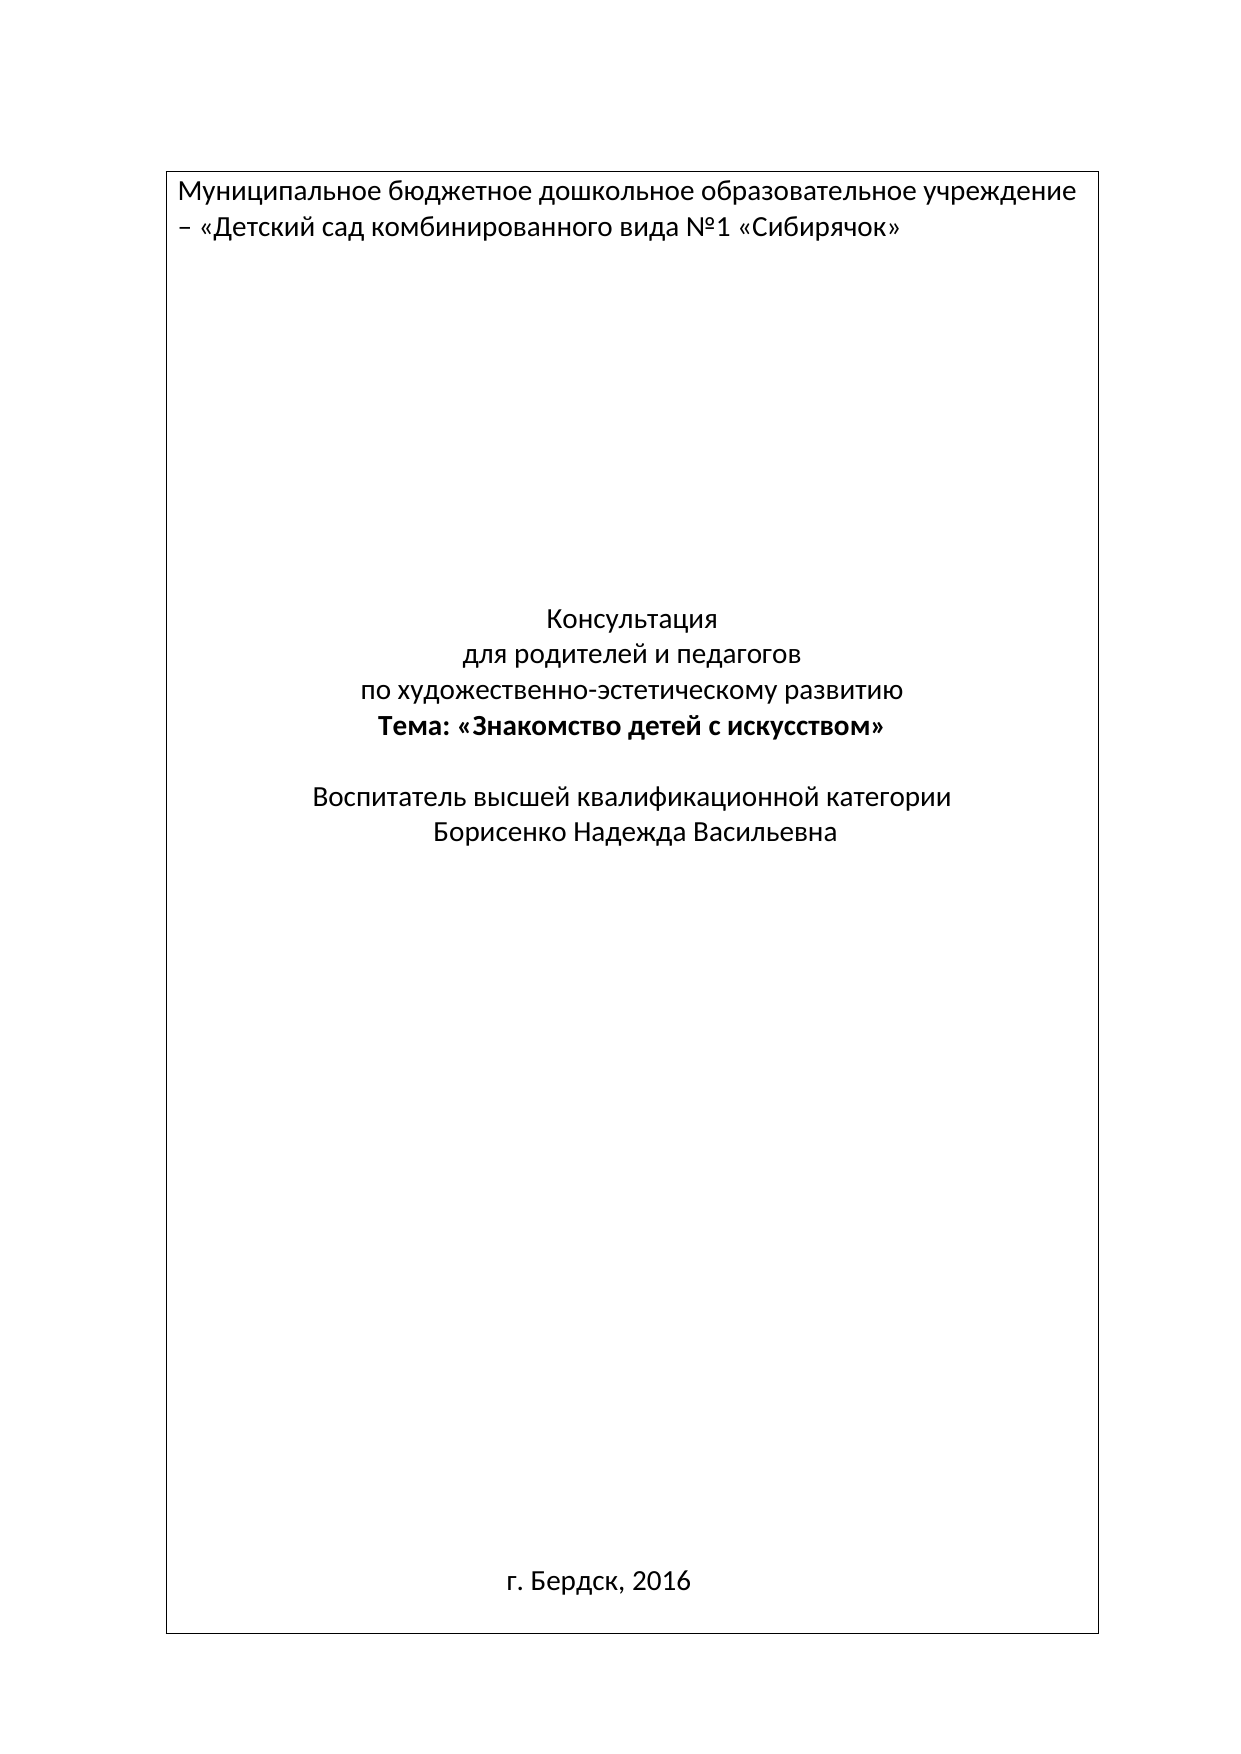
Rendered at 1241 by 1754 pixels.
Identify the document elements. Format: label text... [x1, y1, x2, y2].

table_header Муниципальное бюджетное дошкольное образовательное учреждение – «Детский сад комбинированного вида №1 «Сибирячок» Конcультация для родителей и педагогов по художественно-эстетическому развитию Тема: «Знакомство детей с искусством» Воспитатель высшей квалификационной категории Борисенко Надежда Васильевна г. Бердск, 2016 [167, 172, 1098, 1633]
